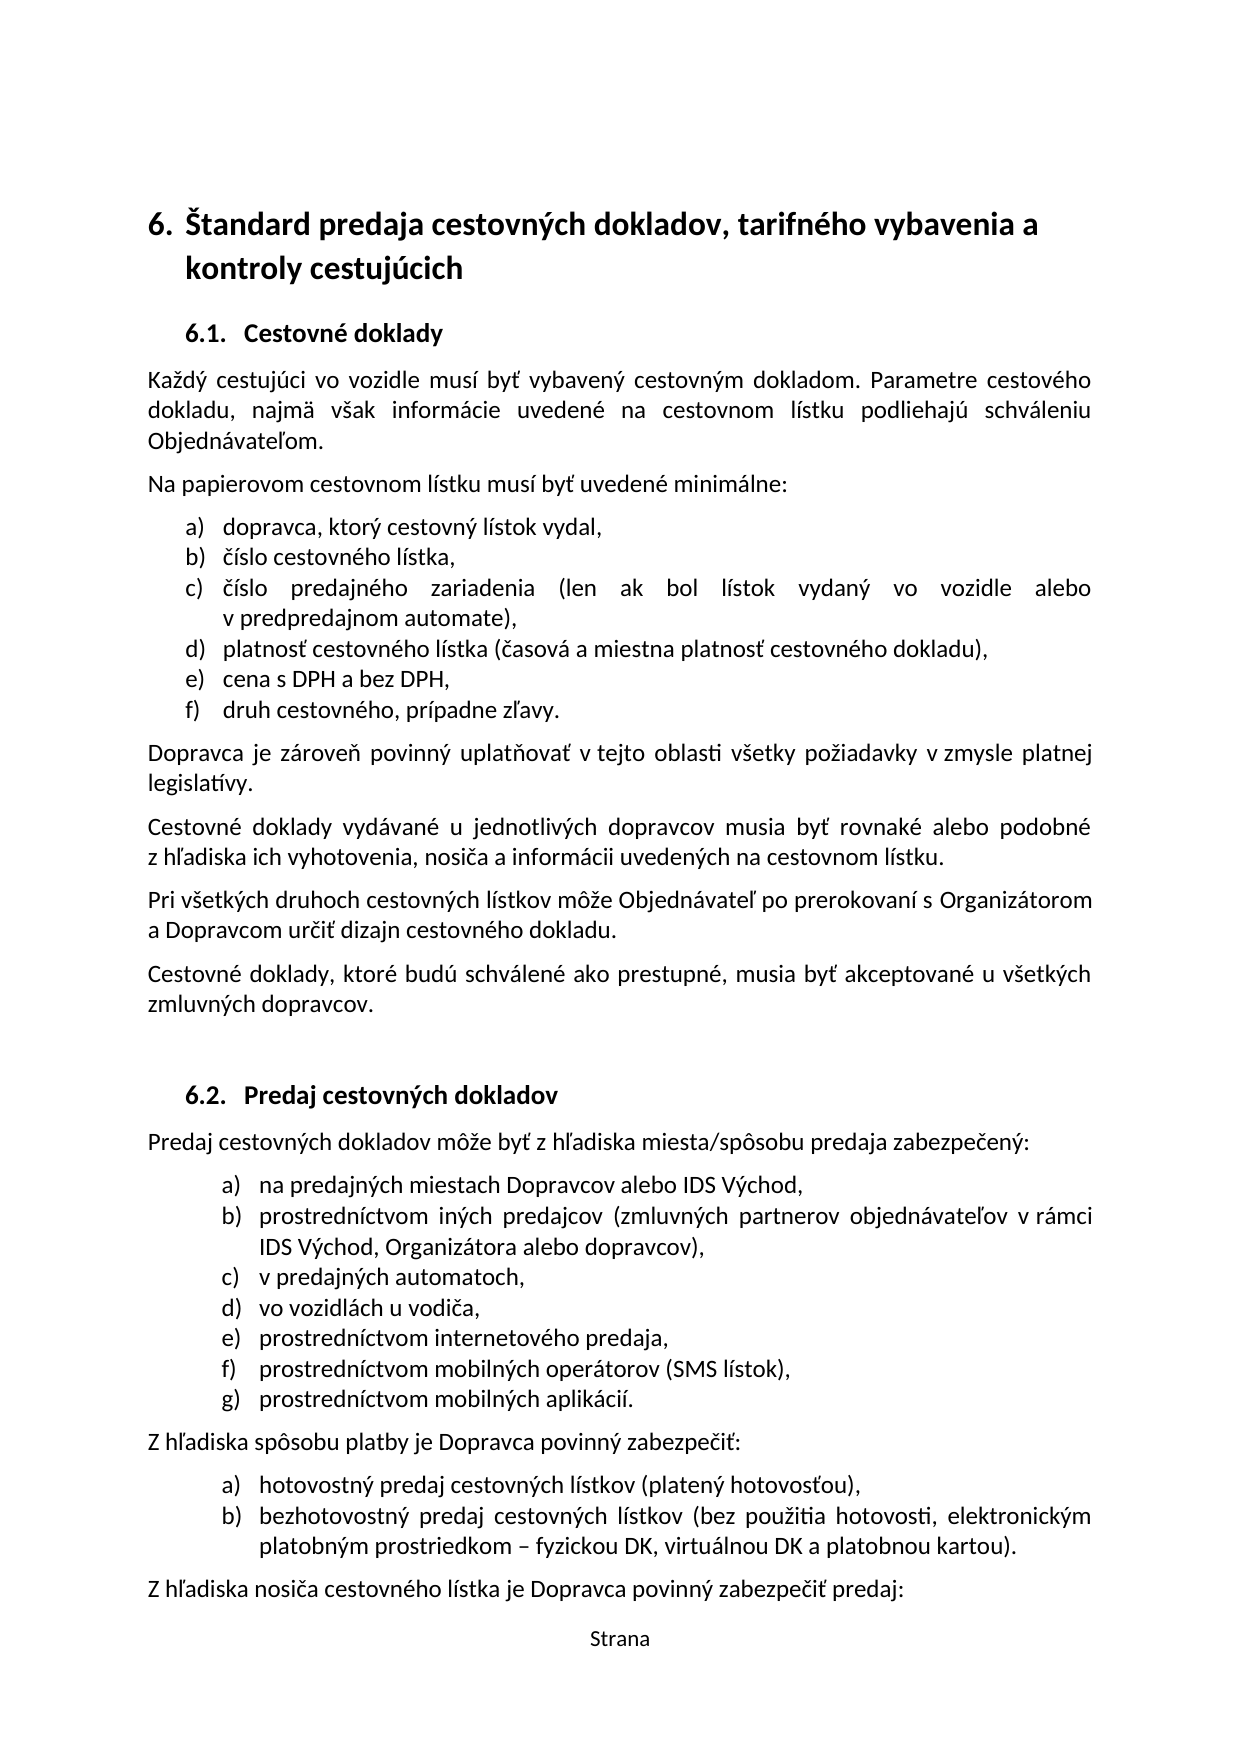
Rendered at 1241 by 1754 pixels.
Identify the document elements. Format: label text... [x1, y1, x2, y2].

subtitle Štandard predaja cestovných dokladov, tarifného vybavenia a kontroly cestujúcich [148, 203, 1093, 287]
list prostredníctvom iných predajcov (zmluvných partnerov objednávateľov v rámci IDS Východ, Organizátora alebo dopravcov), [221, 1200, 1093, 1261]
list druh cestovného, prípadne zľavy. [185, 694, 1093, 724]
list platnosť cestovného lístka (časová a miestna platnosť cestovného dokladu), [185, 633, 1093, 663]
list prostredníctvom mobilných aplikácií. [221, 1383, 1093, 1414]
list hotovostný predaj cestovných lístkov (platený hotovosťou), [221, 1469, 1093, 1500]
list dopravca, ktorý cestovný lístok vydal, [185, 511, 1093, 541]
text Z hľadiska nosiča cestovného lístka je Dopravca povinný zabezpečiť predaj: [148, 1573, 1093, 1604]
list na predajných miestach Dopravcov alebo IDS Východ, [221, 1169, 1093, 1200]
list cena s DPH a bez DPH, [185, 663, 1093, 694]
list číslo predajného zariadenia (len ak bol lístok vydaný vo vozidle alebo v predpredajnom automate), [185, 572, 1093, 633]
text Pri všetkých druhoch cestovných lístkov môže Objednávateľ po prerokovaní s Organizátorom a Dopravcom určiť dizajn cestovného dokladu. [148, 884, 1093, 945]
subtitle Cestovné doklady [185, 316, 1093, 349]
list vo vozidlách u vodiča, [221, 1292, 1093, 1322]
text Na papierovom cestovnom lístku musí byť uvedené minimálne: [148, 468, 1093, 498]
text Dopravca je zároveň povinný uplatňovať v tejto oblasti všetky požiadavky v zmysle platnej legislatívy. [148, 737, 1093, 798]
text Každý cestujúci vo vozidle musí byť vybavený cestovným dokladom. Parametre cestového dokladu, najmä však informácie uvedené na cestovnom lístku podliehajú schváleniu Objednávateľom. [148, 364, 1093, 455]
text Z hľadiska spôsobu platby je Dopravca povinný zabezpečiť: [148, 1426, 1093, 1457]
text Cestovné doklady vydávané u jednotlivých dopravcov musia byť rovnaké alebo podobné z hľadiska ich vyhotovenia, nosiča a informácii uvedených na cestovnom lístku. [148, 811, 1093, 872]
list prostredníctvom mobilných operátorov (SMS lístok), [221, 1353, 1093, 1383]
text Cestovné doklady, ktoré budú schválené ako prestupné, musia byť akceptované u všetkých zmluvných dopravcov. [148, 958, 1093, 1019]
list v predajných automatoch, [221, 1261, 1093, 1292]
subtitle Predaj cestovných dokladov [185, 1078, 1093, 1111]
text Predaj cestovných dokladov môže byť z hľadiska miesta/spôsobu predaja zabezpečený: [148, 1127, 1093, 1157]
list číslo cestovného lístka, [185, 541, 1093, 572]
list bezhotovostný predaj cestovných lístkov (bez použitia hotovosti, elektronickým platobným prostriedkom – fyzickou DK, virtuálnou DK a platobnou kartou). [221, 1500, 1093, 1561]
list prostredníctvom internetového predaja, [221, 1322, 1093, 1353]
